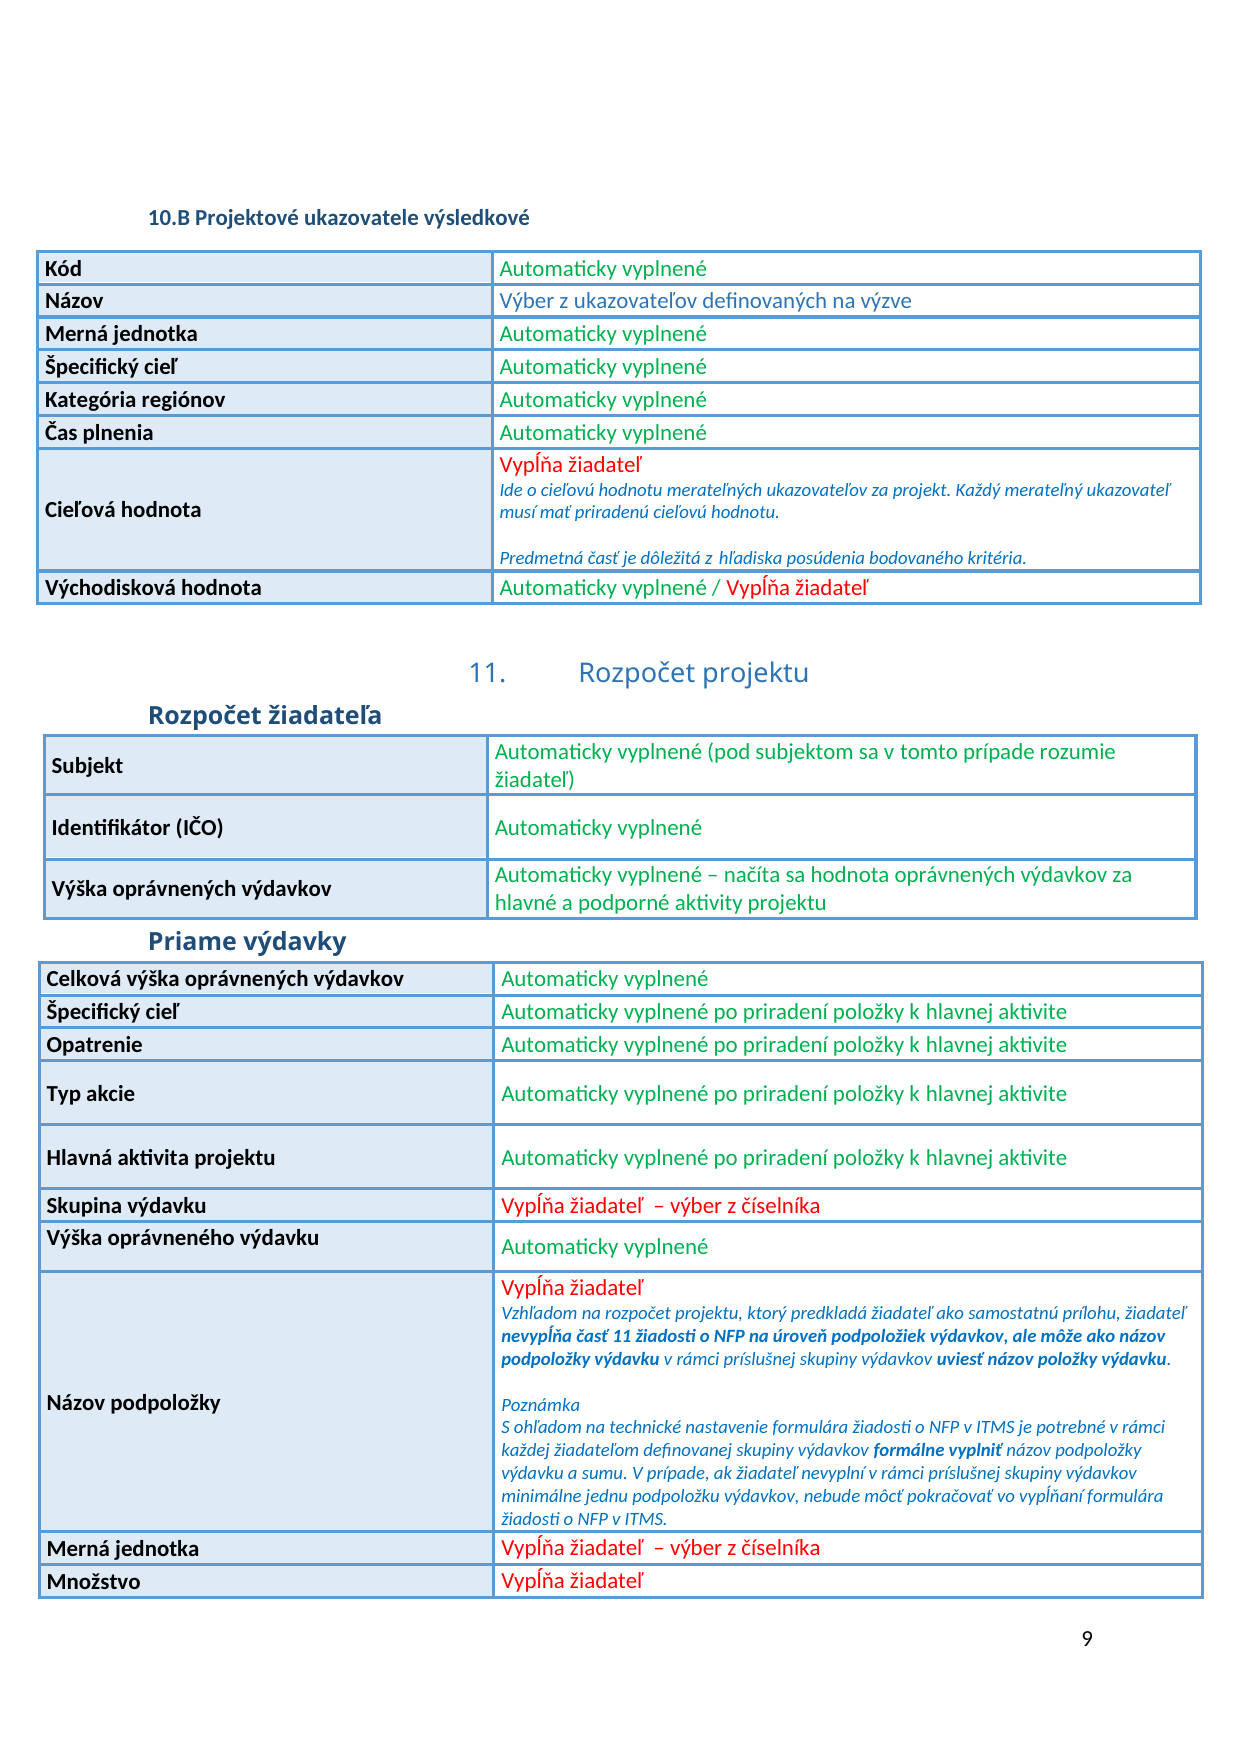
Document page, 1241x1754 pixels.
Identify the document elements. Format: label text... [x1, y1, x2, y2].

table_header Kód [39, 253, 491, 282]
table_cell Opatrenie [41, 1029, 492, 1059]
text 10.B Projektové ukazovatele výsledkové [148, 203, 1093, 231]
table_cell Vypĺňa žiadateľ [495, 1566, 1201, 1596]
table_cell Automaticky vyplnené [494, 417, 1199, 447]
table_cell Vypĺňa žiadateľ – výber z číselníka [495, 1190, 1201, 1220]
table_cell Automaticky vyplnené – načíta sa hodnota oprávnených výdavkov za hlavné a podporné aktivity projektu [489, 861, 1194, 917]
table_cell Automaticky vyplnené [494, 351, 1199, 381]
table_header Automaticky vyplnené (pod subjektom sa v tomto prípade rozumie žiadateľ) [489, 737, 1194, 793]
table_cell Východisková hodnota [39, 573, 491, 602]
table_cell Identifikátor (IČO) [46, 796, 486, 857]
table_header Subjekt [46, 737, 486, 793]
table_cell Automaticky vyplnené / Vypĺňa žiadateľ [494, 573, 1199, 602]
subtitle Rozpočet projektu [185, 653, 1093, 690]
table_cell Výška oprávneného výdavku [41, 1223, 492, 1270]
table_cell Názov [39, 286, 491, 315]
table_header Celková výška oprávnených výdavkov [41, 964, 492, 993]
subtitle Priame výdavky [148, 924, 1093, 958]
table_cell Automaticky vyplnené [494, 319, 1199, 348]
table_cell Automaticky vyplnené [494, 384, 1199, 414]
table_cell Typ akcie [41, 1062, 492, 1123]
table_cell Čas plnenia [39, 417, 491, 447]
table_header Automaticky vyplnené [495, 964, 1201, 993]
table_cell Kategória regiónov [39, 384, 491, 414]
table_cell Špecifický cieľ [39, 351, 491, 381]
table_cell Automaticky vyplnené po priradení položky k hlavnej aktivite [495, 997, 1201, 1026]
table_cell Merná jednotka [39, 319, 491, 348]
table_cell Množstvo [41, 1566, 492, 1596]
table_cell Merná jednotka [41, 1533, 492, 1563]
table_cell Cieľová hodnota [39, 450, 491, 569]
table_cell Automaticky vyplnené po priradení položky k hlavnej aktivite [495, 1062, 1201, 1123]
table_cell Hlavná aktivita projektu [41, 1126, 492, 1187]
table_cell Výber z ukazovateľov definovaných na výzve [494, 286, 1199, 315]
table_cell Výška oprávnených výdavkov [46, 861, 486, 917]
table_header Automaticky vyplnené [494, 253, 1199, 282]
table_cell Vypĺňa žiadateľ – výber z číselníka [495, 1533, 1201, 1563]
table_cell Špecifický cieľ [41, 997, 492, 1026]
table_cell Automaticky vyplnené [495, 1223, 1201, 1270]
table_cell Automaticky vyplnené po priradení položky k hlavnej aktivite [495, 1029, 1201, 1059]
table_cell Názov podpoložky [41, 1273, 492, 1530]
table_cell Automaticky vyplnené po priradení položky k hlavnej aktivite [495, 1126, 1201, 1187]
table_cell Skupina výdavku [41, 1190, 492, 1220]
subtitle Rozpočet žiadateľa [148, 697, 1093, 731]
table_cell Automaticky vyplnené [489, 796, 1194, 857]
